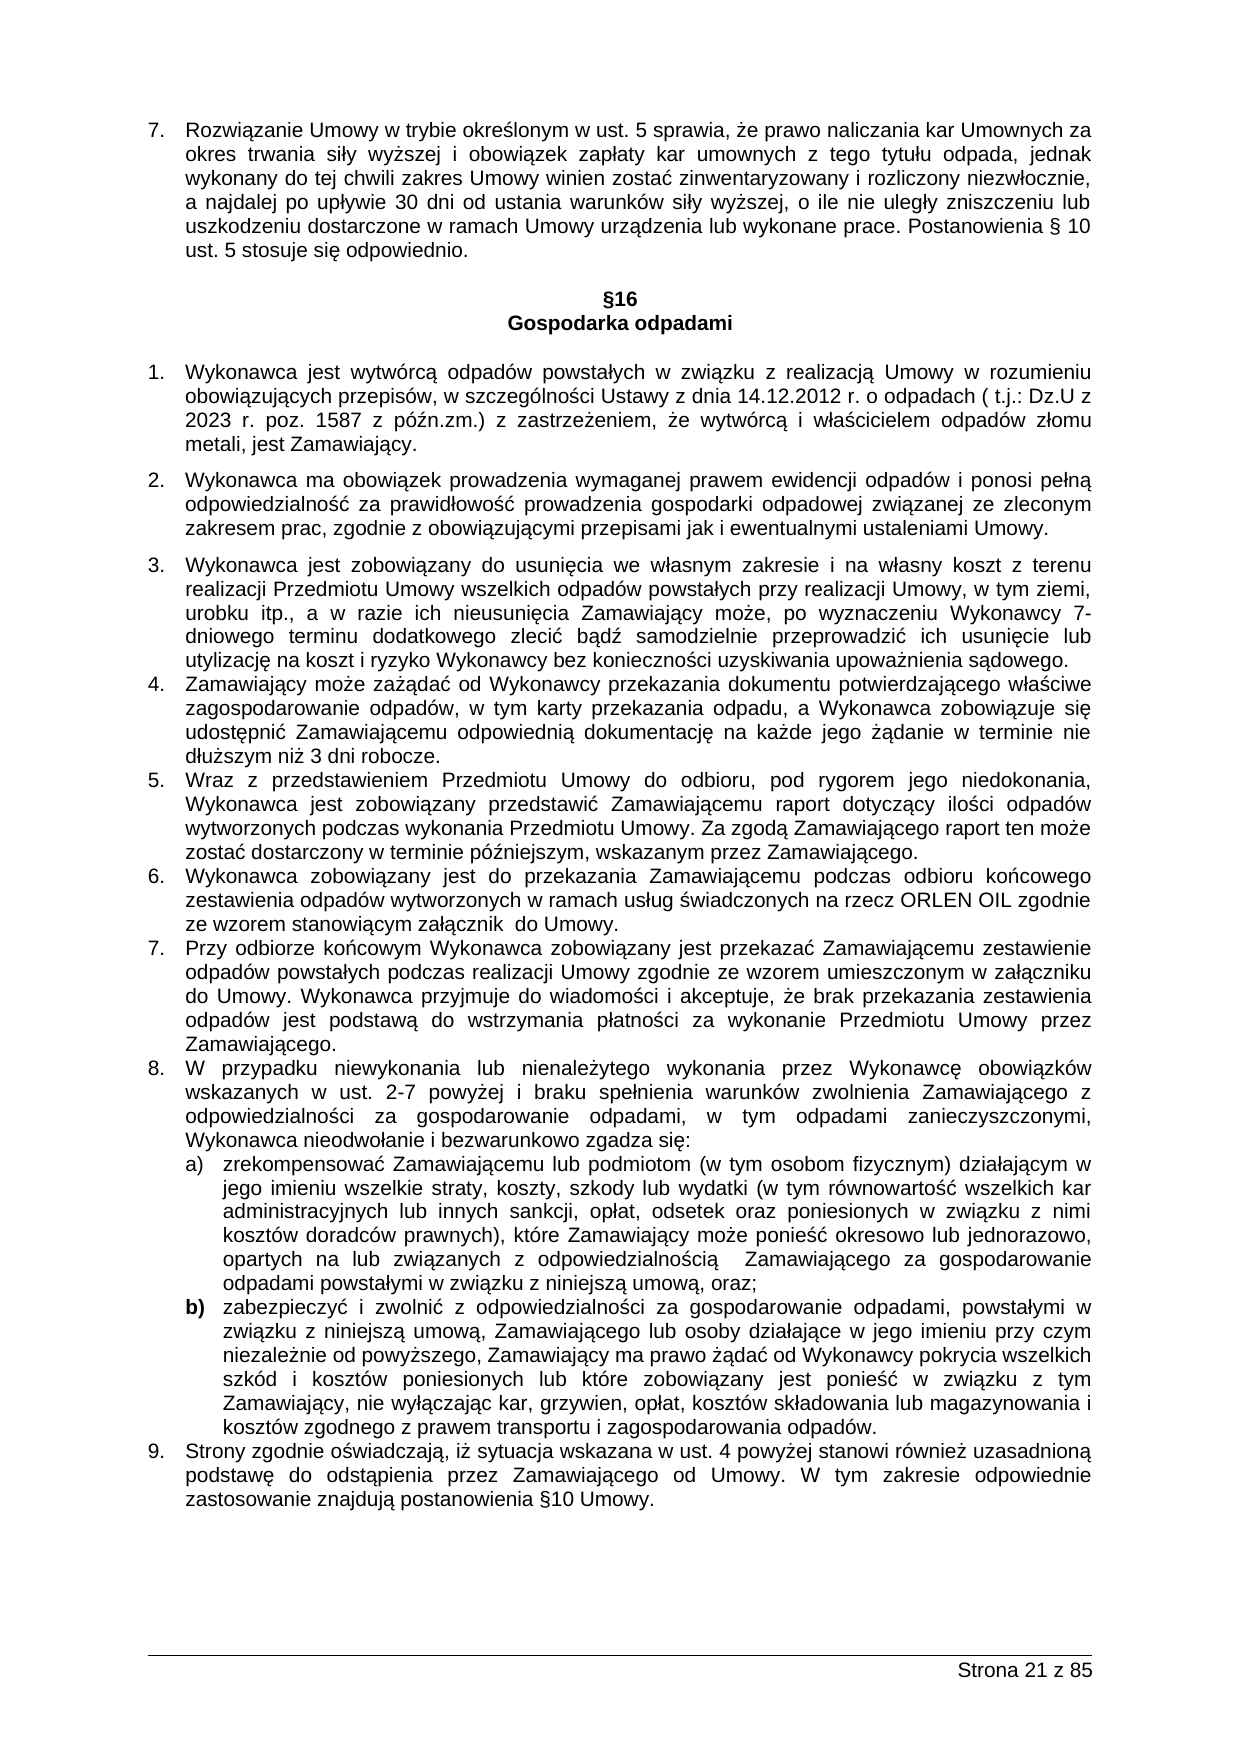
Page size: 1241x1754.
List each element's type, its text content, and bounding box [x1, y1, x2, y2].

list Przy odbiorze końcowym Wykonawca zobowiązany jest przekazać Zamawiającemu zestawienie odpadów powstałych podczas realizacji Umowy zgodnie ze wzorem umieszczonym w załączniku do Umowy. Wykonawca przyjmuje do wiadomości i akceptuje, że brak przekazania zestawienia odpadów jest podstawą do wstrzymania płatności za wykonanie Przedmiotu Umowy przez Zamawiającego. [148, 936, 1092, 1056]
subtitle §16 Gospodarka odpadami [148, 287, 1092, 335]
list zabezpieczyć i zwolnić z odpowiedzialności za gospodarowanie odpadami, powstałymi w związku z niniejszą umową, Zamawiającego lub osoby działające w jego imieniu przy czym niezależnie od powyższego, Zamawiający ma prawo żądać od Wykonawcy pokrycia wszelkich szkód i kosztów poniesionych lub które zobowiązany jest ponieść w związku z tym Zamawiający, nie wyłączając kar, grzywien, opłat, kosztów składowania lub magazynowania i kosztów zgodnego z prawem transportu i zagospodarowania odpadów. [185, 1295, 1092, 1439]
list Rozwiązanie Umowy w trybie określonym w ust. 5 sprawia, że prawo naliczania kar Umownych za okres trwania siły wyższej i obowiązek zapłaty kar umownych z tego tytułu odpada, jednak wykonany do tej chwili zakres Umowy winien zostać zinwentaryzowany i rozliczony niezwłocznie, a najdalej po upływie 30 dni od ustania warunków siły wyższej, o ile nie uległy zniszczeniu lub uszkodzeniu dostarczone w ramach Umowy urządzenia lub wykonane prace. Postanowienia § 10 ust. 5 stosuje się odpowiednio. [148, 118, 1092, 262]
list W przypadku niewykonania lub nienależytego wykonania przez Wykonawcę obowiązków wskazanych w ust. 2-7 powyżej i braku spełnienia warunków zwolnienia Zamawiającego z odpowiedzialności za gospodarowanie odpadami, w tym odpadami zanieczyszczonymi, Wykonawca nieodwołanie i bezwarunkowo zgadza się: [148, 1056, 1092, 1151]
list Wykonawca jest wytwórcą odpadów powstałych w związku z realizacją Umowy w rozumieniu obowiązujących przepisów, w szczególności Ustawy z dnia 14.12.2012 r. o odpadach ( t.j.: Dz.U z 2023 r. poz. 1587 z późn.zm.) z zastrzeżeniem, że wytwórcą i właścicielem odpadów złomu metali, jest Zamawiający. [148, 360, 1092, 456]
list Zamawiający może zażądać od Wykonawcy przekazania dokumentu potwierdzającego właściwe zagospodarowanie odpadów, w tym karty przekazania odpadu, a Wykonawca zobowiązuje się udostępnić Zamawiającemu odpowiednią dokumentację na każde jego żądanie w terminie nie dłuższym niż 3 dni robocze. [148, 672, 1092, 768]
list Wykonawca ma obowiązek prowadzenia wymaganej prawem ewidencji odpadów i ponosi pełną odpowiedzialność za prawidłowość prowadzenia gospodarki odpadowej związanej ze zleconym zakresem prac, zgodnie z obowiązującymi przepisami jak i ewentualnymi ustaleniami Umowy. [148, 468, 1092, 540]
list Wraz z przedstawieniem Przedmiotu Umowy do odbioru, pod rygorem jego niedokonania, Wykonawca jest zobowiązany przedstawić Zamawiającemu raport dotyczący ilości odpadów wytworzonych podczas wykonania Przedmiotu Umowy. Za zgodą Zamawiającego raport ten może zostać dostarczony w terminie późniejszym, wskazanym przez Zamawiającego. [148, 768, 1092, 864]
list Wykonawca jest zobowiązany do usunięcia we własnym zakresie i na własny koszt z terenu realizacji Przedmiotu Umowy wszelkich odpadów powstałych przy realizacji Umowy, w tym ziemi, urobku itp., a w razie ich nieusunięcia Zamawiający może, po wyznaczeniu Wykonawcy 7-dniowego terminu dodatkowego zlecić bądź samodzielnie przeprowadzić ich usunięcie lub utylizację na koszt i ryzyko Wykonawcy bez konieczności uzyskiwania upoważnienia sądowego. [148, 552, 1092, 672]
list Wykonawca zobowiązany jest do przekazania Zamawiającemu podczas odbioru końcowego zestawienia odpadów wytworzonych w ramach usług świadczonych na rzecz ORLEN OIL zgodnie ze wzorem stanowiącym załącznik do Umowy. [148, 864, 1092, 936]
list zrekompensować Zamawiającemu lub podmiotom (w tym osobom fizycznym) działającym w jego imieniu wszelkie straty, koszty, szkody lub wydatki (w tym równowartość wszelkich kar administracyjnych lub innych sankcji, opłat, odsetek oraz poniesionych w związku z nimi kosztów doradców prawnych), które Zamawiający może ponieść okresowo lub jednorazowo, opartych na lub związanych z odpowiedzialnością Zamawiającego za gospodarowanie odpadami powstałymi w związku z niniejszą umową, oraz; [185, 1151, 1092, 1295]
list Strony zgodnie oświadczają, iż sytuacja wskazana w ust. 4 powyżej stanowi również uzasadnioną podstawę do odstąpienia przez Zamawiającego od Umowy. W tym zakresie odpowiednie zastosowanie znajdują postanowienia §10 Umowy. [148, 1439, 1092, 1511]
